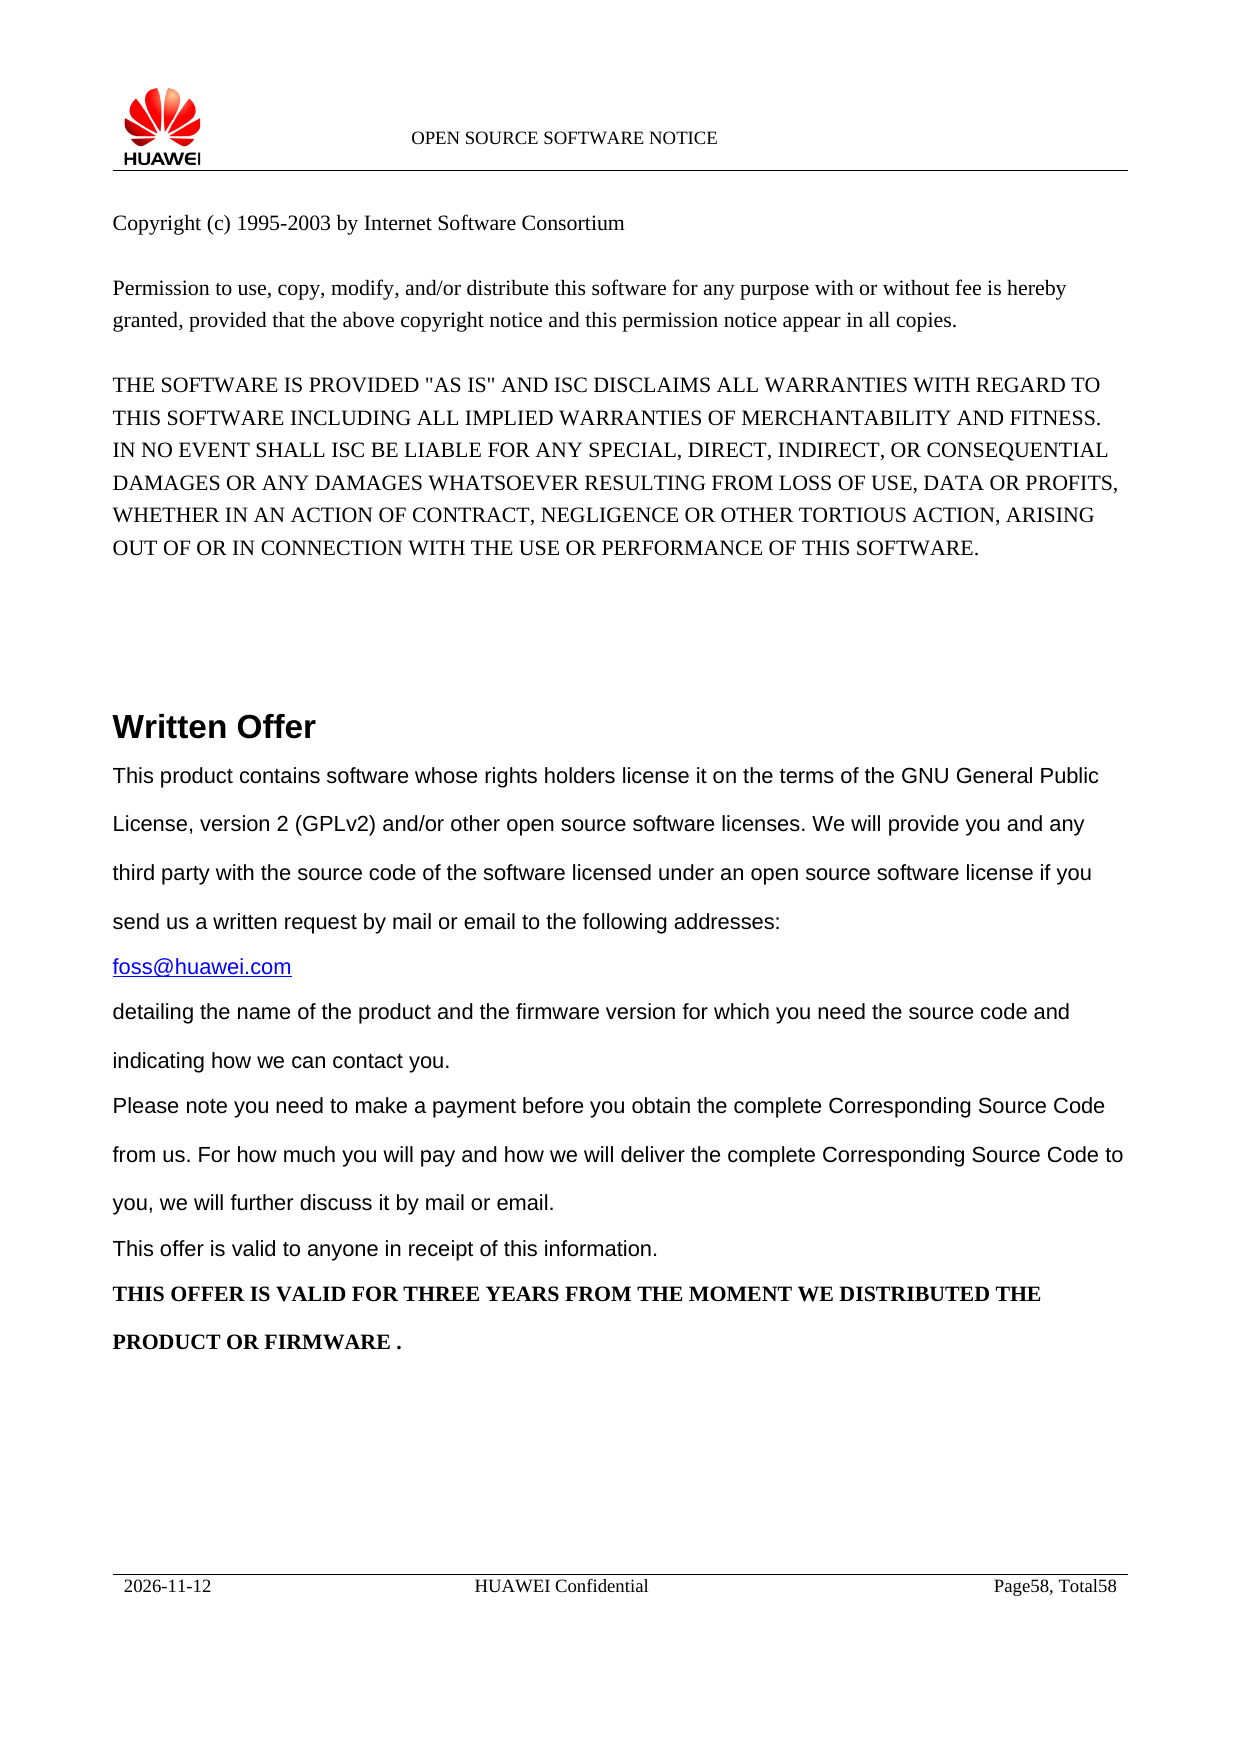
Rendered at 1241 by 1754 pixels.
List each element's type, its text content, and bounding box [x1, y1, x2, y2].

picture [124, 88, 201, 165]
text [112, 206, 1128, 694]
text detailing the name of the product and the firmware version for which you need the source code and indicating how we can contact you. [112, 995, 1128, 1077]
text Please note you need to make a payment before you obtain the complete Corresponding Source Code from us. For how much you will pay and how we will deliver the complete Corresponding Source Code to you, we will further discuss it by mail or email. [112, 1089, 1128, 1219]
text This offer is valid to anyone in receipt of this information. [112, 1232, 1128, 1264]
text This product contains software whose rights holders license it on the terms of the GNU General Public License, version 2 (GPLv2) and/or other open source software licenses. We will provide you and any third party with the source code of the software licensed under an open source software license if you send us a written request by mail or email to the following addresses: [112, 759, 1128, 938]
text Written Offer [112, 694, 1128, 759]
text foss@huawei.com [112, 950, 1128, 983]
text This offer is valid for three years from the moment we distributed the product or firmware . [112, 1277, 1128, 1358]
